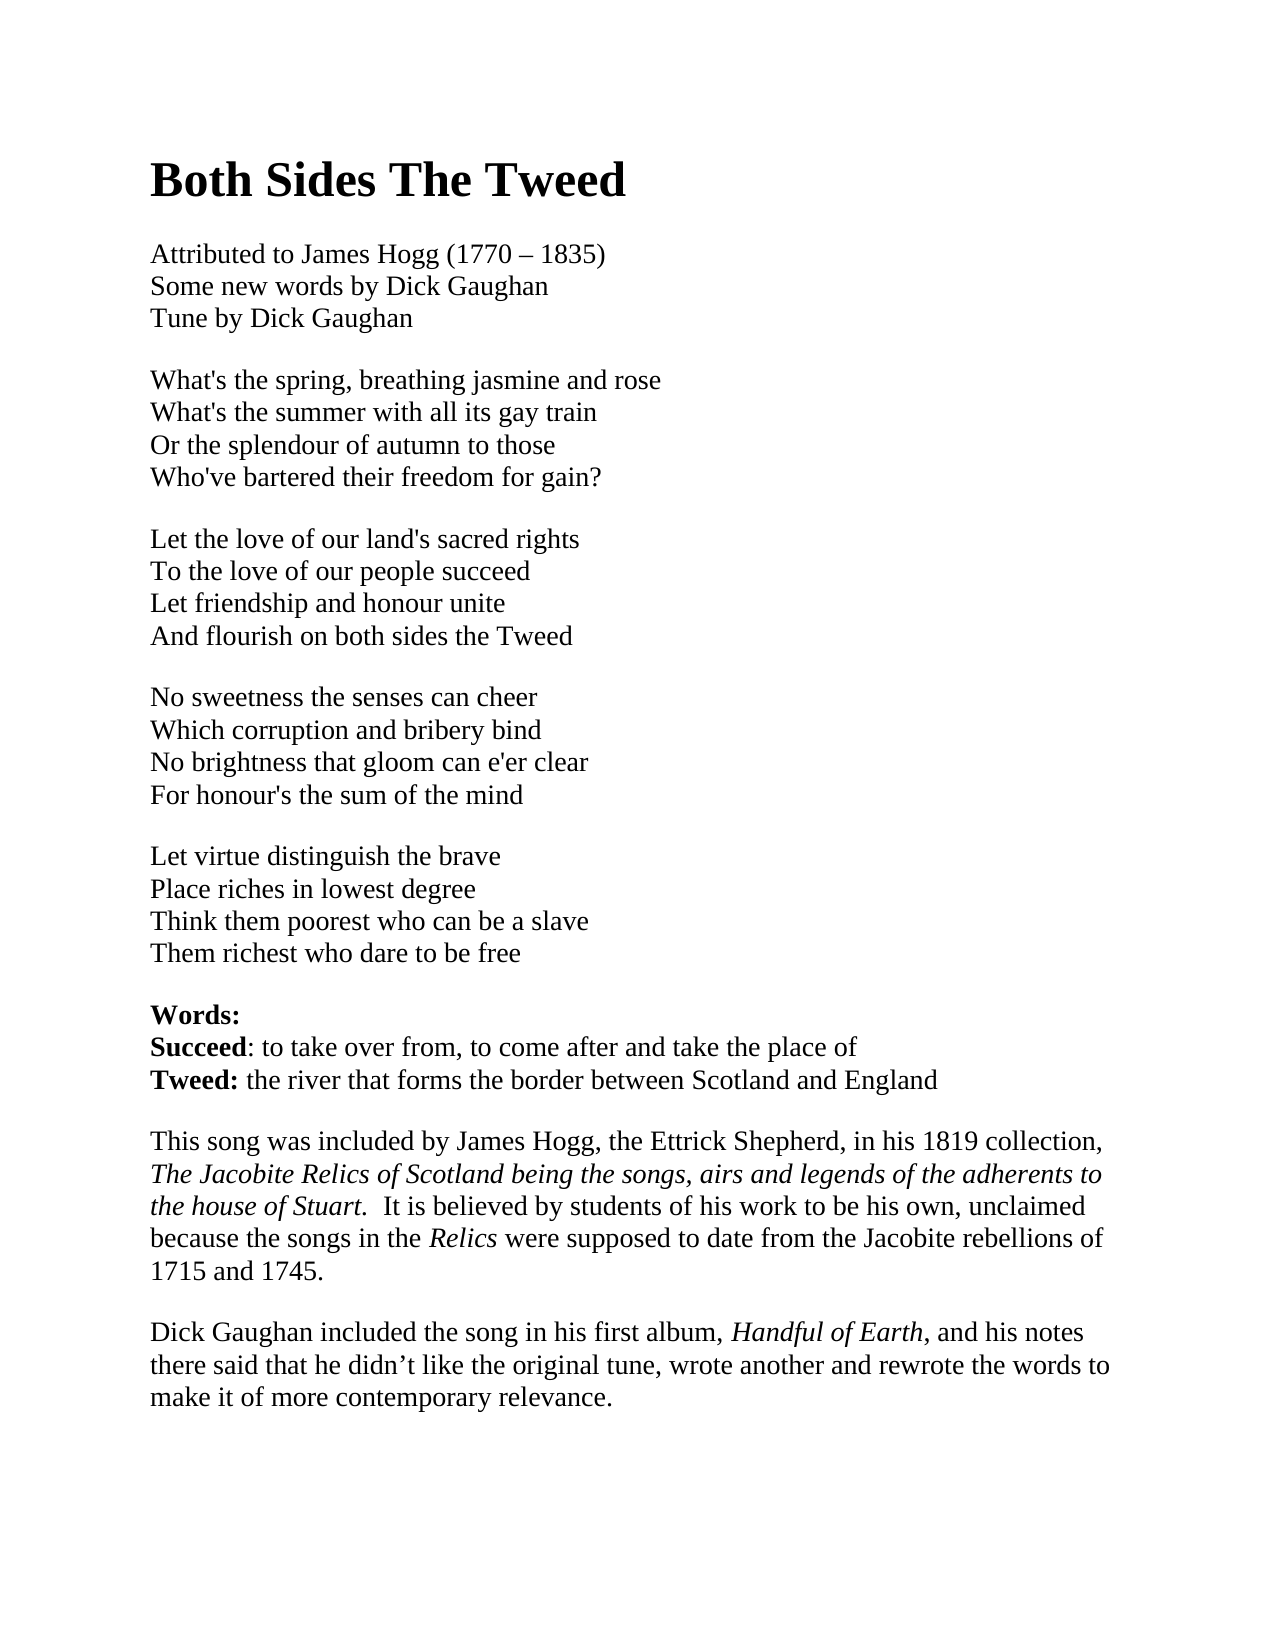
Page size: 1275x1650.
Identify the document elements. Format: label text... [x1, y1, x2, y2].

text Let virtue distinguish the brave Place riches in lowest degree Think them poorest who can be a slave Them richest who dare to be free [150, 839, 1125, 969]
text Both Sides The Tweed [150, 150, 1125, 207]
text No sweetness the senses can cheer Which corruption and bribery bind No brightness that gloom can e'er clear For honour's the sum of the mind [150, 681, 1125, 810]
text This song was included by James Hogg, the Ettrick Shepherd, in his 1819 collection, The Jacobite Relics of Scotland being the songs, airs and legends of the adherents to the house of Stuart. It is believed by students of his work to be his own, unclaimed because the songs in the Relics were supposed to date from the Jacobite rebellions of 1715 and 1745. [150, 1124, 1125, 1286]
text What's the spring, breathing jasmine and rose What's the summer with all its gay train Or the splendour of autumn to those Who've bartered their freedom for gain? [150, 363, 1125, 493]
text Words: Succeed: to take over from, to come after and take the place of Tweed: the river that forms the border between Scotland and England [150, 998, 1125, 1095]
text Attributed to James Hogg (1770 – 1835) Some new words by Dick Gaughan Tune by Dick Gaughan [150, 237, 1125, 334]
text Dick Gaughan included the song in his first album, Handful of Earth, and his notes there said that he didn’t like the original tune, wrote another and rewrote the words to make it of more contemporary relevance. [150, 1316, 1125, 1413]
text Let the love of our land's sacred rights To the love of our people succeed Let friendship and honour unite And flourish on both sides the Tweed [150, 522, 1125, 651]
